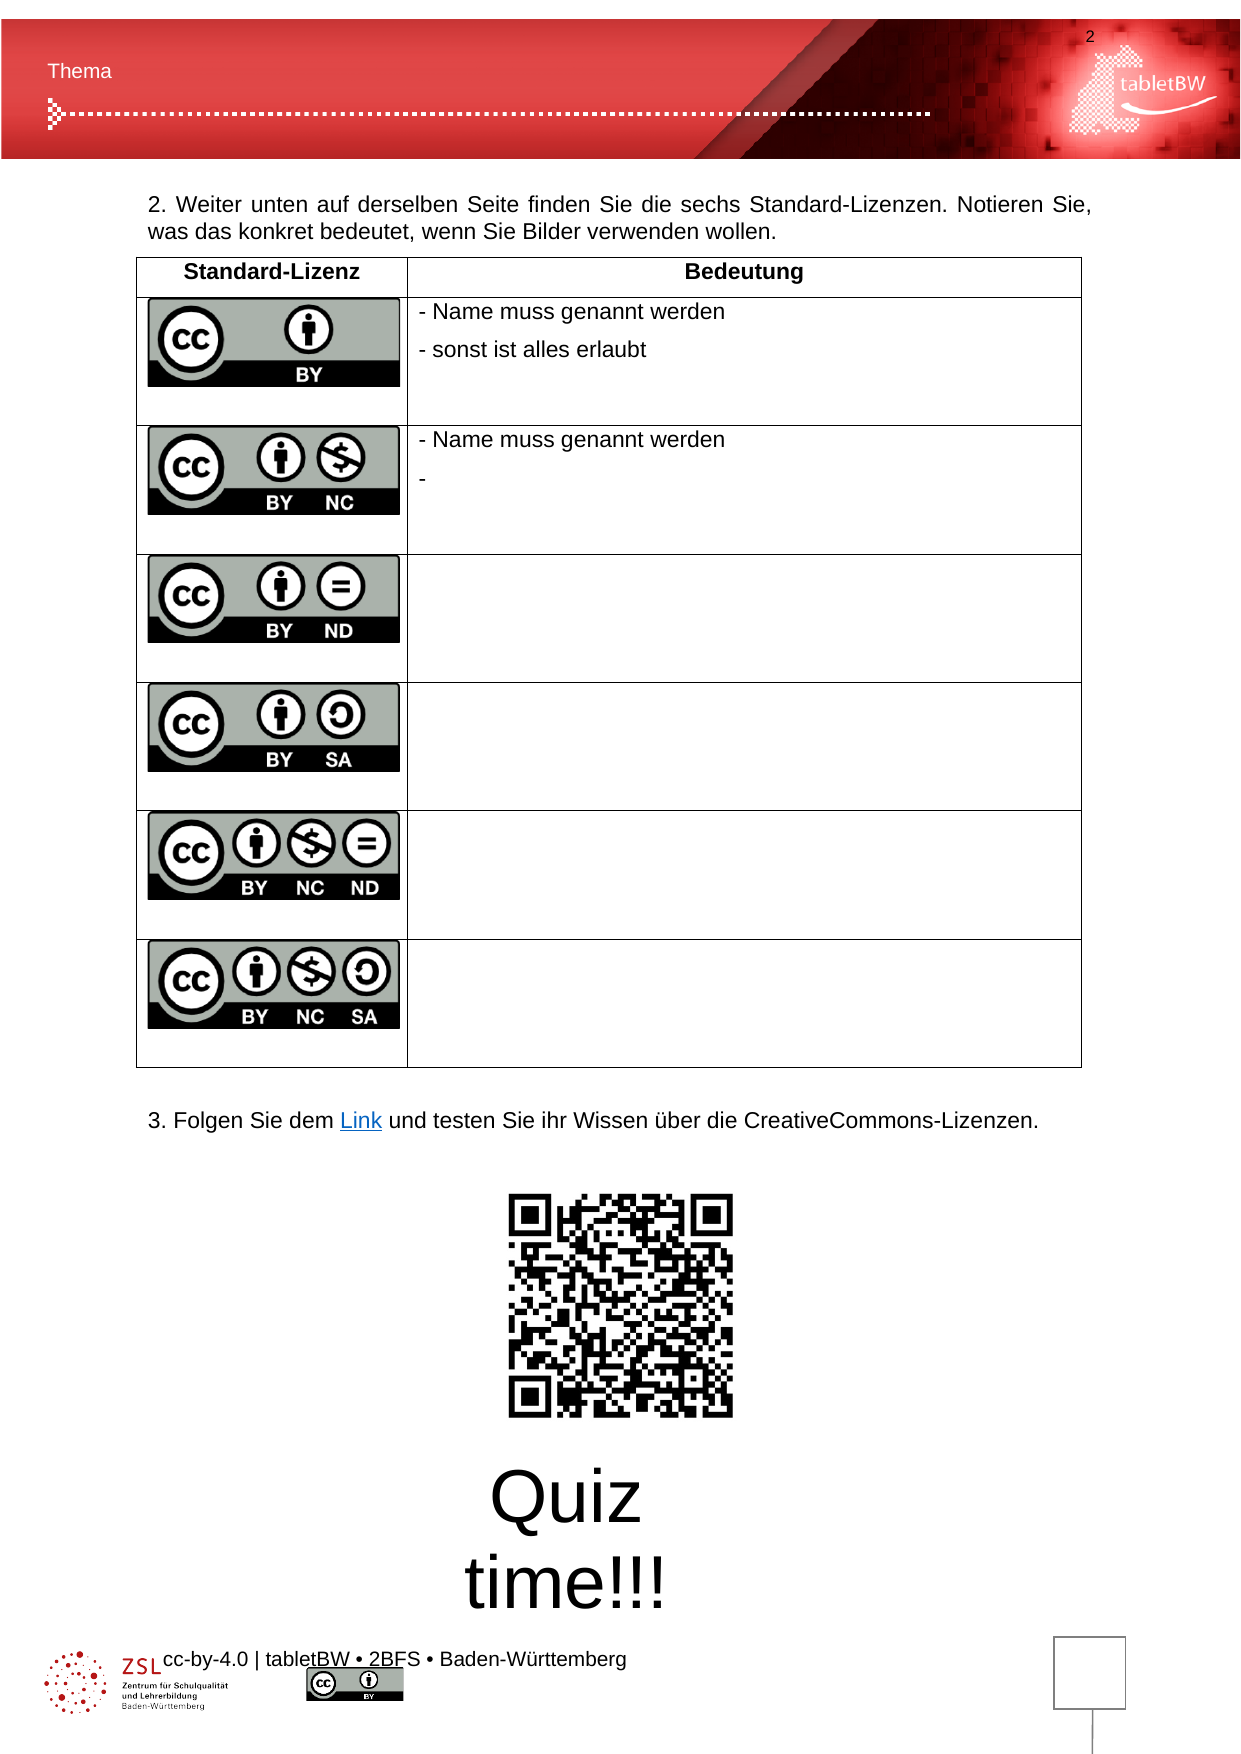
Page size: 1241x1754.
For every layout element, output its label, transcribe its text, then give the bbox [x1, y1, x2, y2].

text 2. Weiter unten auf derselben Seite finden Sie die sechs Standard-Lizenzen. Notieren Sie, was das konkret bedeutet, wenn Sie Bilder verwenden wollen. [148, 191, 1093, 244]
table_header Bedeutung [408, 258, 1081, 297]
table_cell [137, 940, 407, 1067]
table_header Standard-Lizenz [137, 258, 407, 297]
table_cell - Name muss genannt werden - [408, 426, 1081, 553]
table_cell [408, 555, 1081, 682]
picture [484, 1170, 757, 1442]
picture [147, 682, 400, 772]
picture [147, 554, 400, 643]
picture [239, 1653, 244, 1665]
text 3. Folgen Sie dem Link und testen Sie ihr Wissen über die CreativeCommons-Lizenzen. [148, 1107, 1093, 1133]
table_cell [408, 940, 1081, 1067]
picture [147, 426, 400, 515]
table_cell - Name muss genannt werden - sonst ist alles erlaubt [408, 298, 1081, 425]
table_cell [408, 811, 1081, 939]
table_cell [408, 683, 1081, 810]
picture [306, 1667, 404, 1701]
picture [1, 19, 1241, 159]
picture [147, 939, 400, 1029]
picture [28, 1635, 244, 1714]
picture [147, 297, 401, 387]
table_cell [137, 555, 407, 682]
table_cell [137, 298, 407, 425]
table_cell [137, 811, 407, 939]
table_cell [137, 426, 407, 553]
picture [147, 811, 400, 900]
table_cell [137, 683, 407, 810]
